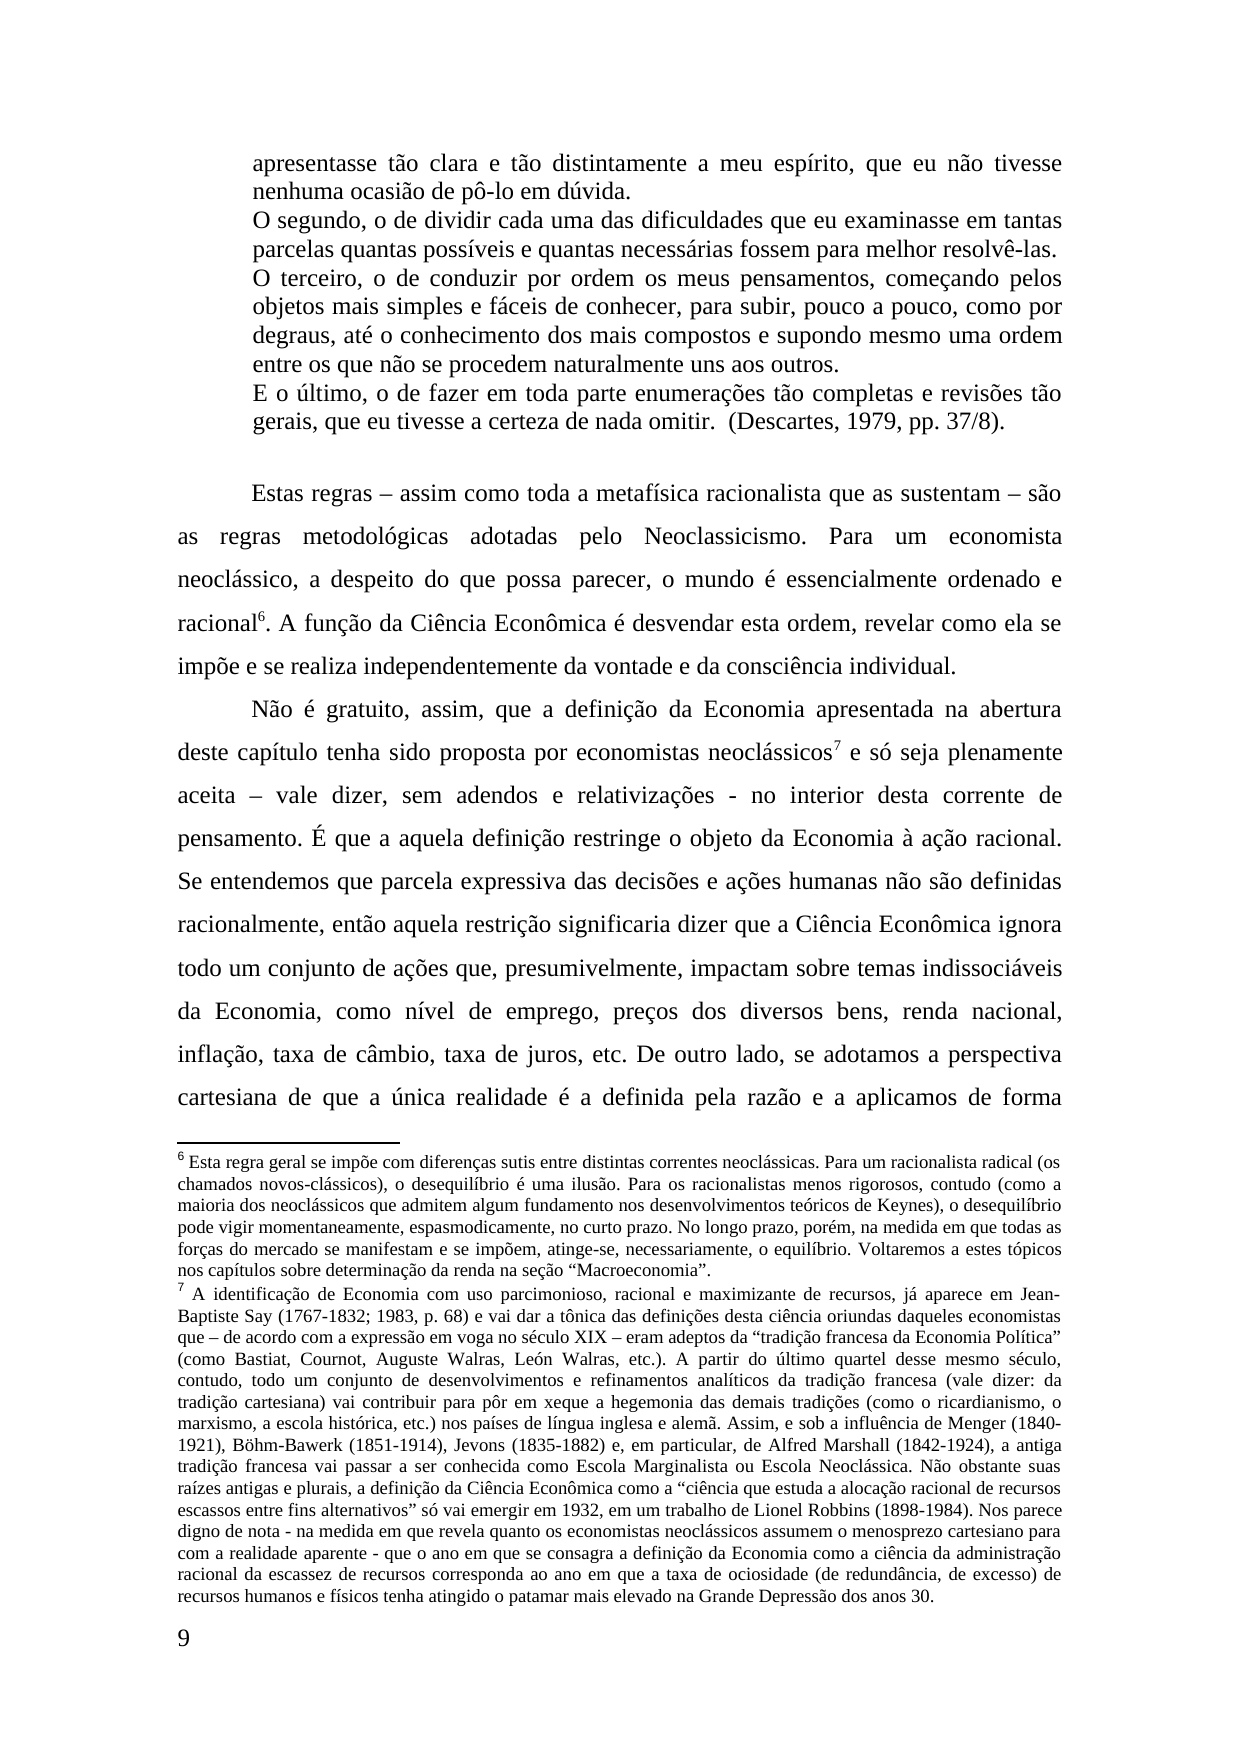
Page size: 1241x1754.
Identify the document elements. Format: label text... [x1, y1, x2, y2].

text O terceiro, o de conduzir por ordem os meus pensamentos, começando pelos objetos mais simples e fáceis de conhecer, para subir, pouco a pouco, como por degraus, até o conhecimento dos mais compostos e supondo mesmo uma ordem entre os que não se procedem naturalmente uns aos outros. [252, 263, 1063, 378]
text O segundo, o de dividir cada uma das dificuldades que eu examinasse em tantas parcelas quantas possíveis e quantas necessárias fossem para melhor resolvê-las. [252, 205, 1063, 263]
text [252, 148, 1063, 205]
text Não é gratuito, assim, que a definição da Economia apresentada na abertura deste capítulo tenha sido proposta por economistas neoclássicos e só seja plenamente aceita – vale dizer, sem adendos e relativizações - no interior desta corrente de pensamento. É que a aquela definição restringe o objeto da Economia à ação racional. Se entendemos que parcela expressiva das decisões e ações humanas não são definidas racionalmente, então aquela restrição significaria dizer que a Ciência Econômica ignora todo um conjunto de ações que, presumivelmente, impactam sobre temas indissociáveis da Economia, como nível de emprego, preços dos diversos bens, renda nacional, inflação, taxa de câmbio, taxa de juros, etc. De outro lado, se adotamos a perspectiva cartesiana de que a única realidade é a definida pela razão e a aplicamos de forma conseqüente ao comportamento humano, somos obrigados a admitir que este comportamento é essencialmente racional e apenas aparencialmente (e/ou circunstancialmente) irracional. Neste caso, a restrição anterior seria irrelevante. [177, 694, 1063, 1111]
text Estas regras – assim como toda a metafísica racionalista que as sustentam – são as regras metodológicas adotadas pelo Neoclassicismo. Para um economista neoclássico, a despeito do que possa parecer, o mundo é essencialmente ordenado e racional. A função da Ciência Econômica é desvendar esta ordem, revelar como ela se impõe e se realiza independentemente da vontade e da consciência individual. [177, 478, 1063, 679]
text E o último, o de fazer em toda parte enumerações tão completas e revisões tão gerais, que eu tivesse a certeza de nada omitir. (Descartes, 1979, pp. 37/8). [252, 378, 1063, 435]
